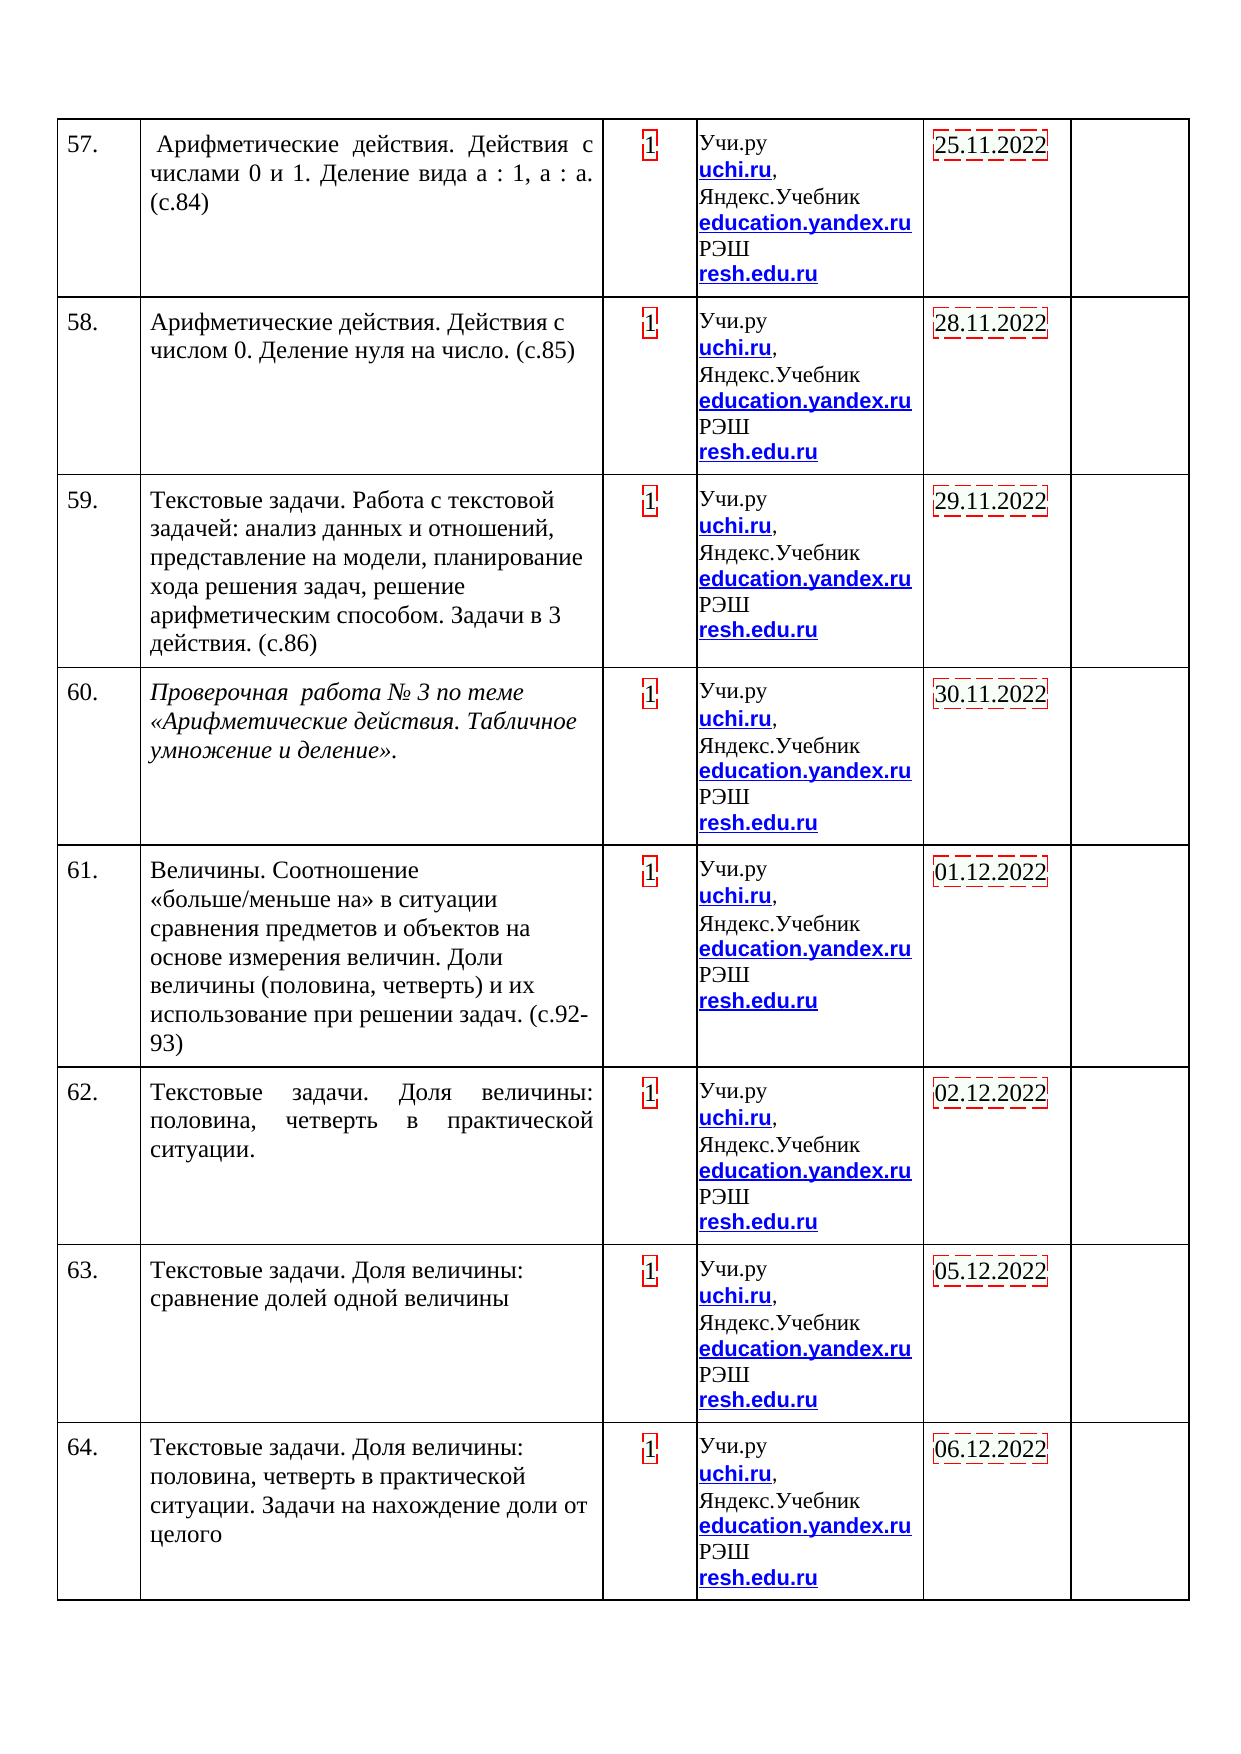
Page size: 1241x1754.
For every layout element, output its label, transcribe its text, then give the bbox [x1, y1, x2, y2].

table_cell Арифметические действия. Действия с числами 0 и 1. Деление вида а : 1, а : а. (с.84) [141, 120, 602, 296]
table_cell 60. [58, 668, 140, 844]
table_cell 1 [604, 668, 696, 844]
table_cell 28.11.2022 [924, 298, 1070, 474]
table_cell Проверочная работа № 3 по теме «Арифметические действия. Табличное умножение и деление». [141, 668, 602, 844]
table_cell Текстовые задачи. Доля величины: сравнение долей одной величины [141, 1245, 602, 1422]
table_cell [1072, 846, 1188, 1066]
table_cell 1 [604, 120, 696, 296]
table_cell 1 [604, 1245, 696, 1422]
table_cell 30.11.2022 [924, 668, 1070, 844]
table_cell Текстовые задачи. Доля величины: половина, четверть в практической ситуации. [141, 1068, 602, 1244]
table_cell 1 [604, 846, 696, 1066]
table_cell [1072, 668, 1188, 844]
table_cell Учи.ру uchi.ru, Яндекс.Учебник education.yandex.ru РЭШ resh.edu.ru [698, 298, 923, 474]
table_cell Текстовые задачи. Доля величины: половина, четверть в практической ситуации. Задачи на нахождение доли от целого [141, 1423, 602, 1599]
table_cell 58. [58, 298, 140, 474]
table_cell Текстовые задачи. Работа с текстовой задачей: анализ данных и отношений, представление на модели, планирование хода решения задач, решение арифметическим способом. Задачи в 3 действия. (с.86) [141, 475, 602, 667]
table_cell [698, 1423, 923, 1599]
table_cell 01.12.2022 [924, 846, 1070, 1066]
table_cell 1 [604, 1423, 696, 1599]
table_cell [1072, 120, 1188, 296]
table_cell [1072, 1068, 1188, 1244]
table_cell 02.12.2022 [924, 1068, 1070, 1244]
table_cell Учи.ру uchi.ru, Яндекс.Учебник education.yandex.ru РЭШ resh.edu.ru [698, 475, 923, 667]
table_cell 61. [58, 846, 140, 1066]
table_cell 29.11.2022 [924, 475, 1070, 667]
table_cell Учи.ру uchi.ru, Яндекс.Учебник education.yandex.ru РЭШ resh.edu.ru [698, 668, 923, 844]
table_cell 57. [58, 120, 140, 296]
table_cell 25.11.2022 [924, 120, 1070, 296]
table_cell [1072, 475, 1188, 667]
table_cell 59. [58, 475, 140, 667]
table_cell Учи.ру uchi.ru, Яндекс.Учебник education.yandex.ru РЭШ resh.edu.ru [698, 1245, 923, 1422]
table_cell Арифметические действия. Действия с числом 0. Деление нуля на число. (с.85) [141, 298, 602, 474]
table_cell 1 [604, 1068, 696, 1244]
table_cell Учи.ру uchi.ru, Яндекс.Учебник education.yandex.ru РЭШ resh.edu.ru [698, 846, 923, 1066]
table_cell [1072, 1423, 1188, 1599]
table_cell [1072, 1245, 1188, 1422]
table_cell 05.12.2022 [924, 1245, 1070, 1422]
table_cell 06.12.2022 [924, 1423, 1070, 1599]
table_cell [698, 120, 923, 296]
table_cell 1 [604, 475, 696, 667]
table_cell 63. [58, 1245, 140, 1422]
table_cell Учи.ру uchi.ru, Яндекс.Учебник education.yandex.ru РЭШ resh.edu.ru [698, 1068, 923, 1244]
table_cell 62. [58, 1068, 140, 1244]
table_cell 1 [604, 298, 696, 474]
table_cell Величины. Соотношение «больше/меньше на» в ситуации сравнения предметов и объектов на основе измерения величин. Доли величины (половина, четверть) и их использование при решении задач. (с.92-93) [141, 846, 602, 1066]
table_cell 64. [58, 1423, 140, 1599]
table_cell [1072, 298, 1188, 474]
